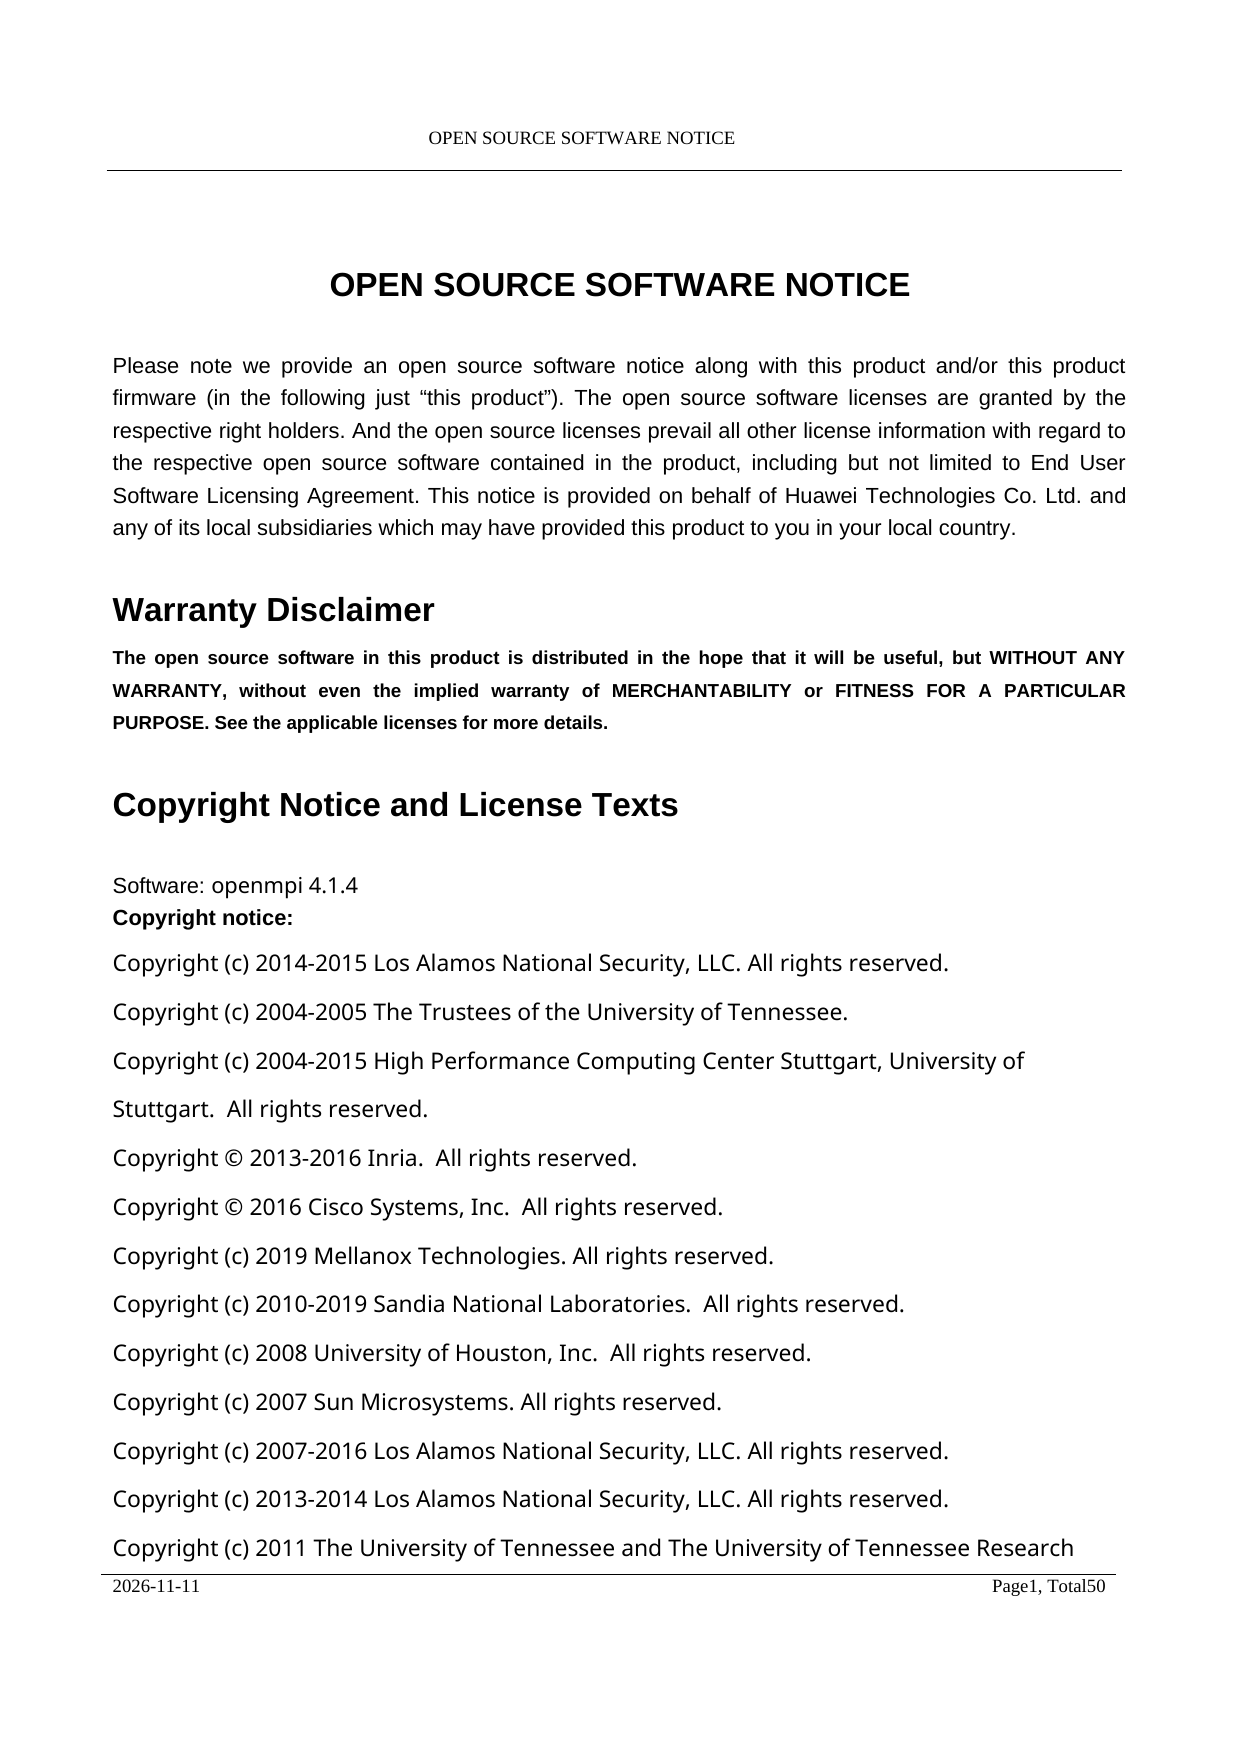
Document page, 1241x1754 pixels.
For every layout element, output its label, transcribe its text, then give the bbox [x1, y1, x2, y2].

text Software: openmpi 4.1.4 [112, 869, 1128, 901]
text The open source software in this product is distributed in the hope that it will be useful, but WITHOUT ANY WARRANTY, without even the implied warranty of MERCHANTABILITY or FITNESS FOR A PARTICULAR PURPOSE. See the applicable licenses for more details. [112, 641, 1128, 739]
text Copyright Notice and License Texts [112, 771, 1128, 836]
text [112, 947, 1128, 1564]
text OPEN SOURCE SOFTWARE NOTICE [112, 251, 1128, 316]
text Please note we provide an open source software notice along with this product and/or this product firmware (in the following just “this product”). The open source software licenses are granted by the respective right holders. And the open source licenses prevail all other license information with regard to the respective open source software contained in the product, including but not limited to End User Software Licensing Agreement. This notice is provided on behalf of Huawei Technologies Co. Ltd. and any of its local subsidiaries which may have provided this product to you in your local country. [112, 349, 1128, 544]
text Warranty Disclaimer [112, 576, 1128, 641]
text Copyright notice: [112, 901, 1128, 934]
